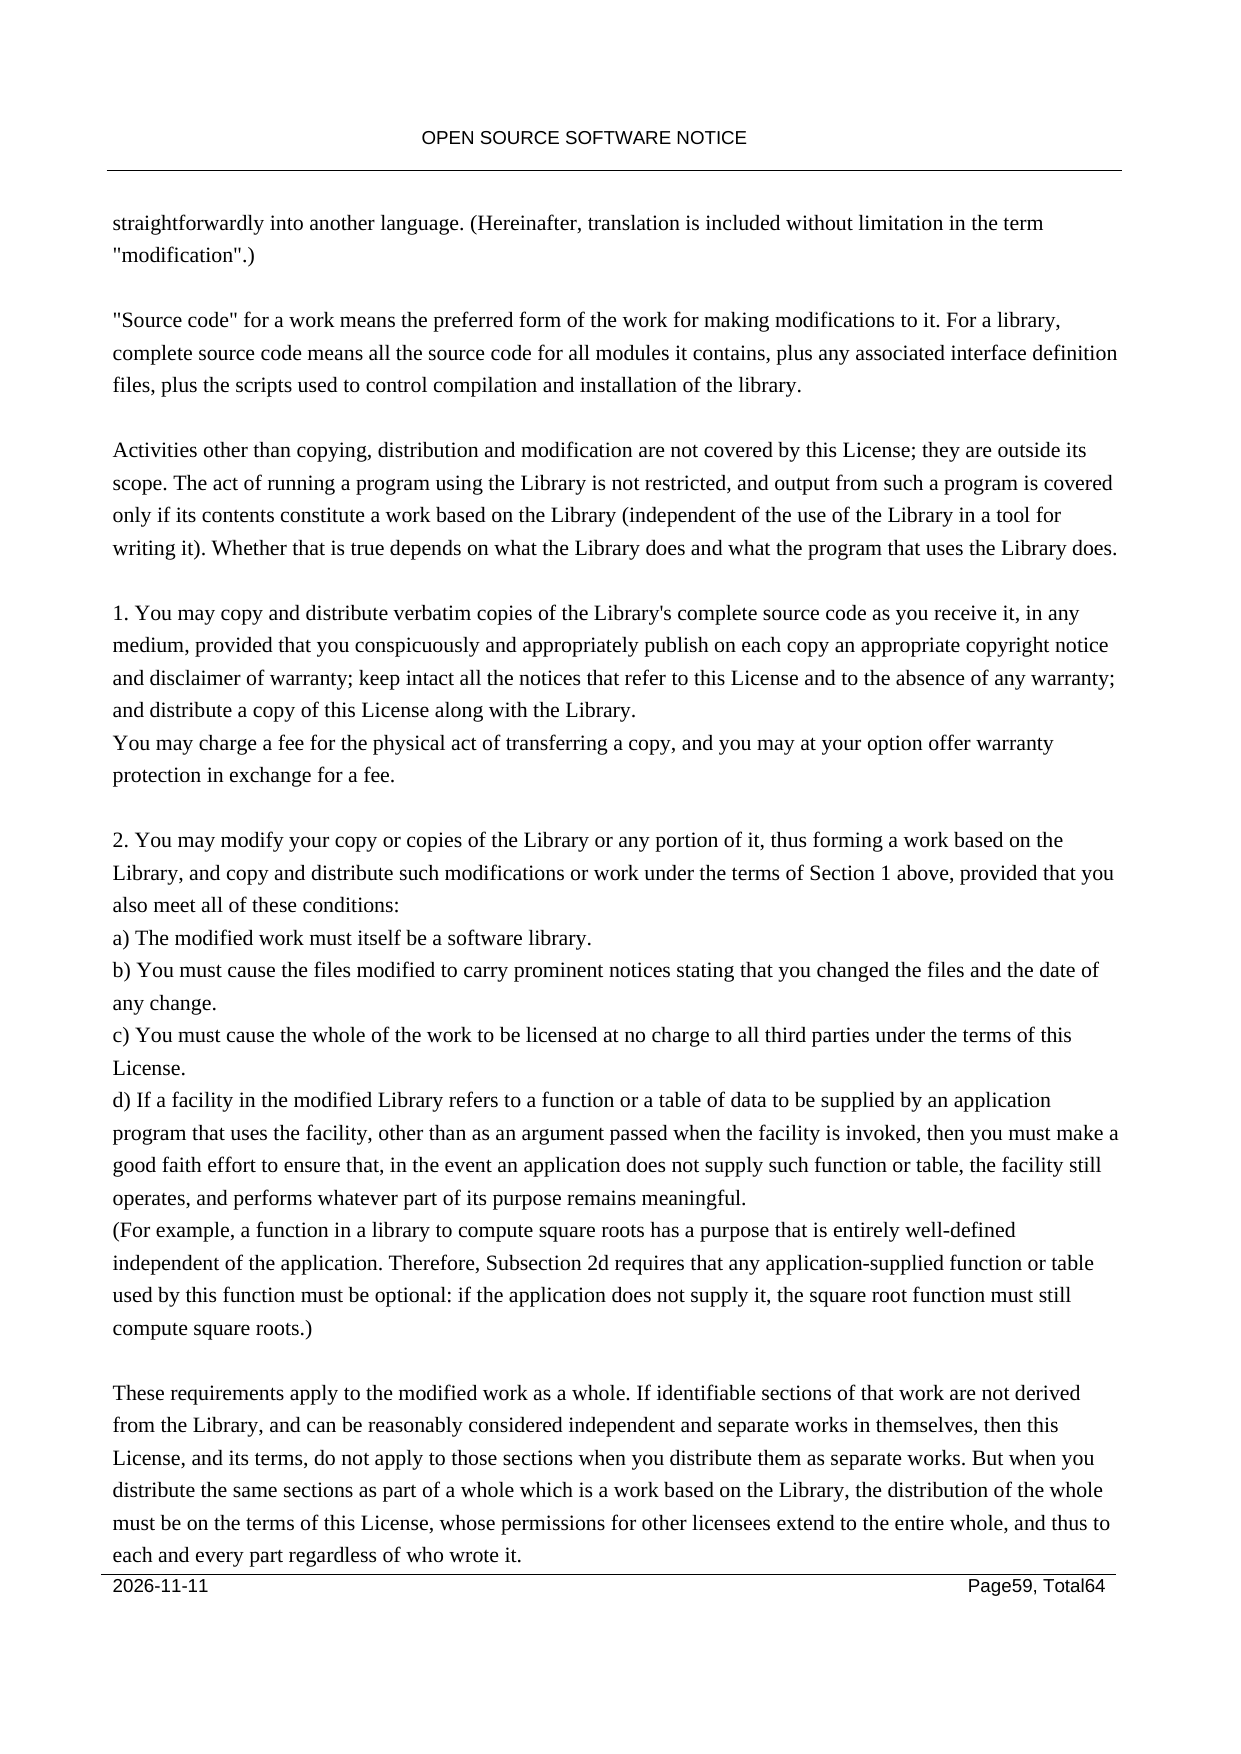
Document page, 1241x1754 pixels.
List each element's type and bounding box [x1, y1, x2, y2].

text [112, 206, 1128, 1571]
